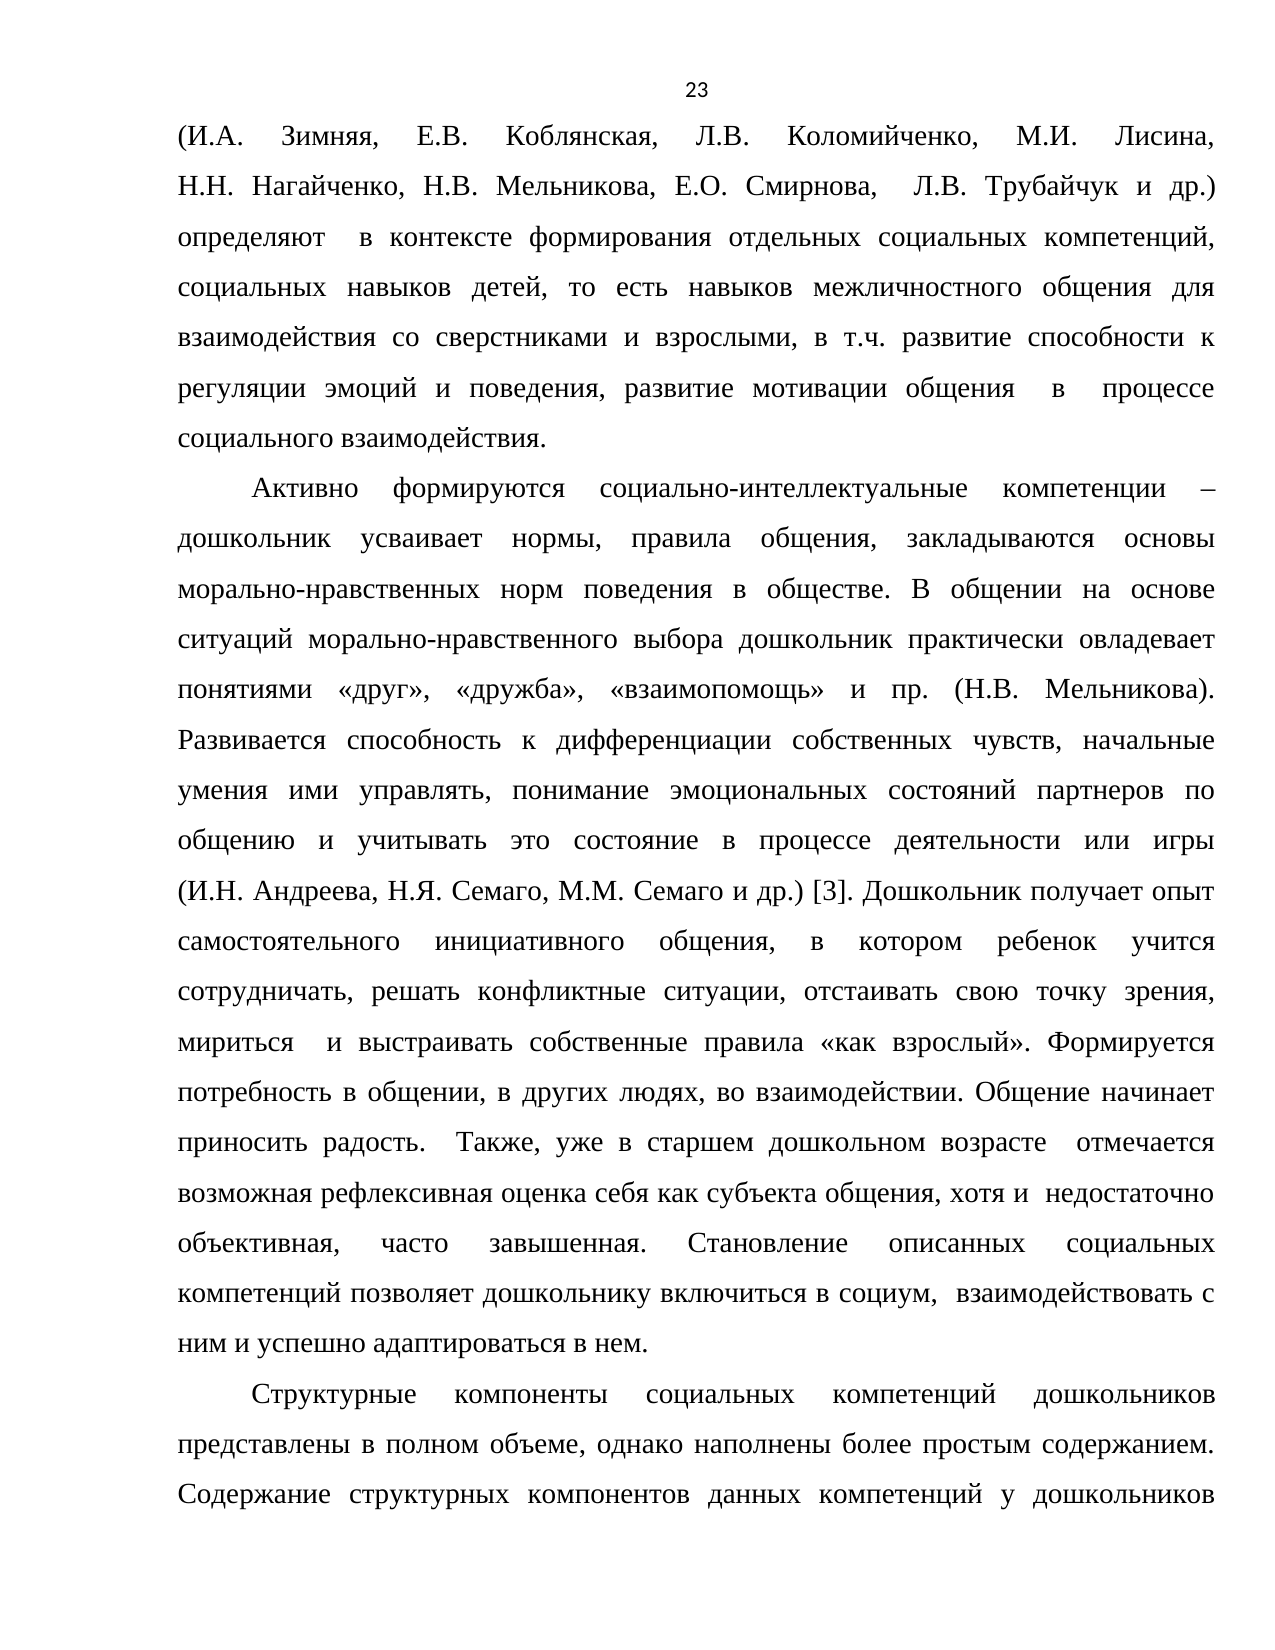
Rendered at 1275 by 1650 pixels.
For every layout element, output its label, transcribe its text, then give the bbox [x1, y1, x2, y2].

text Активно формируются социально-интеллектуальные компетенции – дошкольник усваивает нормы, правила общения, закладываются основы морально-нравственных норм поведения в обществе. В общении на основе ситуаций морально-нравственного выбора дошкольник практически овладевает понятиями «друг», «дружба», «взаимопомощь» и пр. (Н.В. Мельникова). Развивается способность к дифференциации собственных чувств, начальные умения ими управлять, понимание эмоциональных состояний партнеров по общению и учитывать это состояние в процессе деятельности или игры (И.Н. Андреева, Н.Я. Семаго, М.М. Семаго и др.) [3]. Дошкольник получает опыт самостоятельного инициативного общения, в котором ребенок учится сотрудничать, решать конфликтные ситуации, отстаивать свою точку зрения, мириться и выстраивать собственные правила «как взрослый». Формируется потребность в общении, в других людях, во взаимодействии. Общение начинает приносить радость. Также, уже в старшем дошкольном возрасте отмечается возможная рефлексивная оценка себя как субъекта общения, хотя и недостаточно объективная, часто завышенная. Становление описанных социальных компетенций позволяет дошкольнику включиться в социум, взаимодействовать с ним и успешно адаптироваться в нем. [177, 470, 1216, 1359]
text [177, 118, 1216, 453]
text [177, 1376, 1216, 1510]
